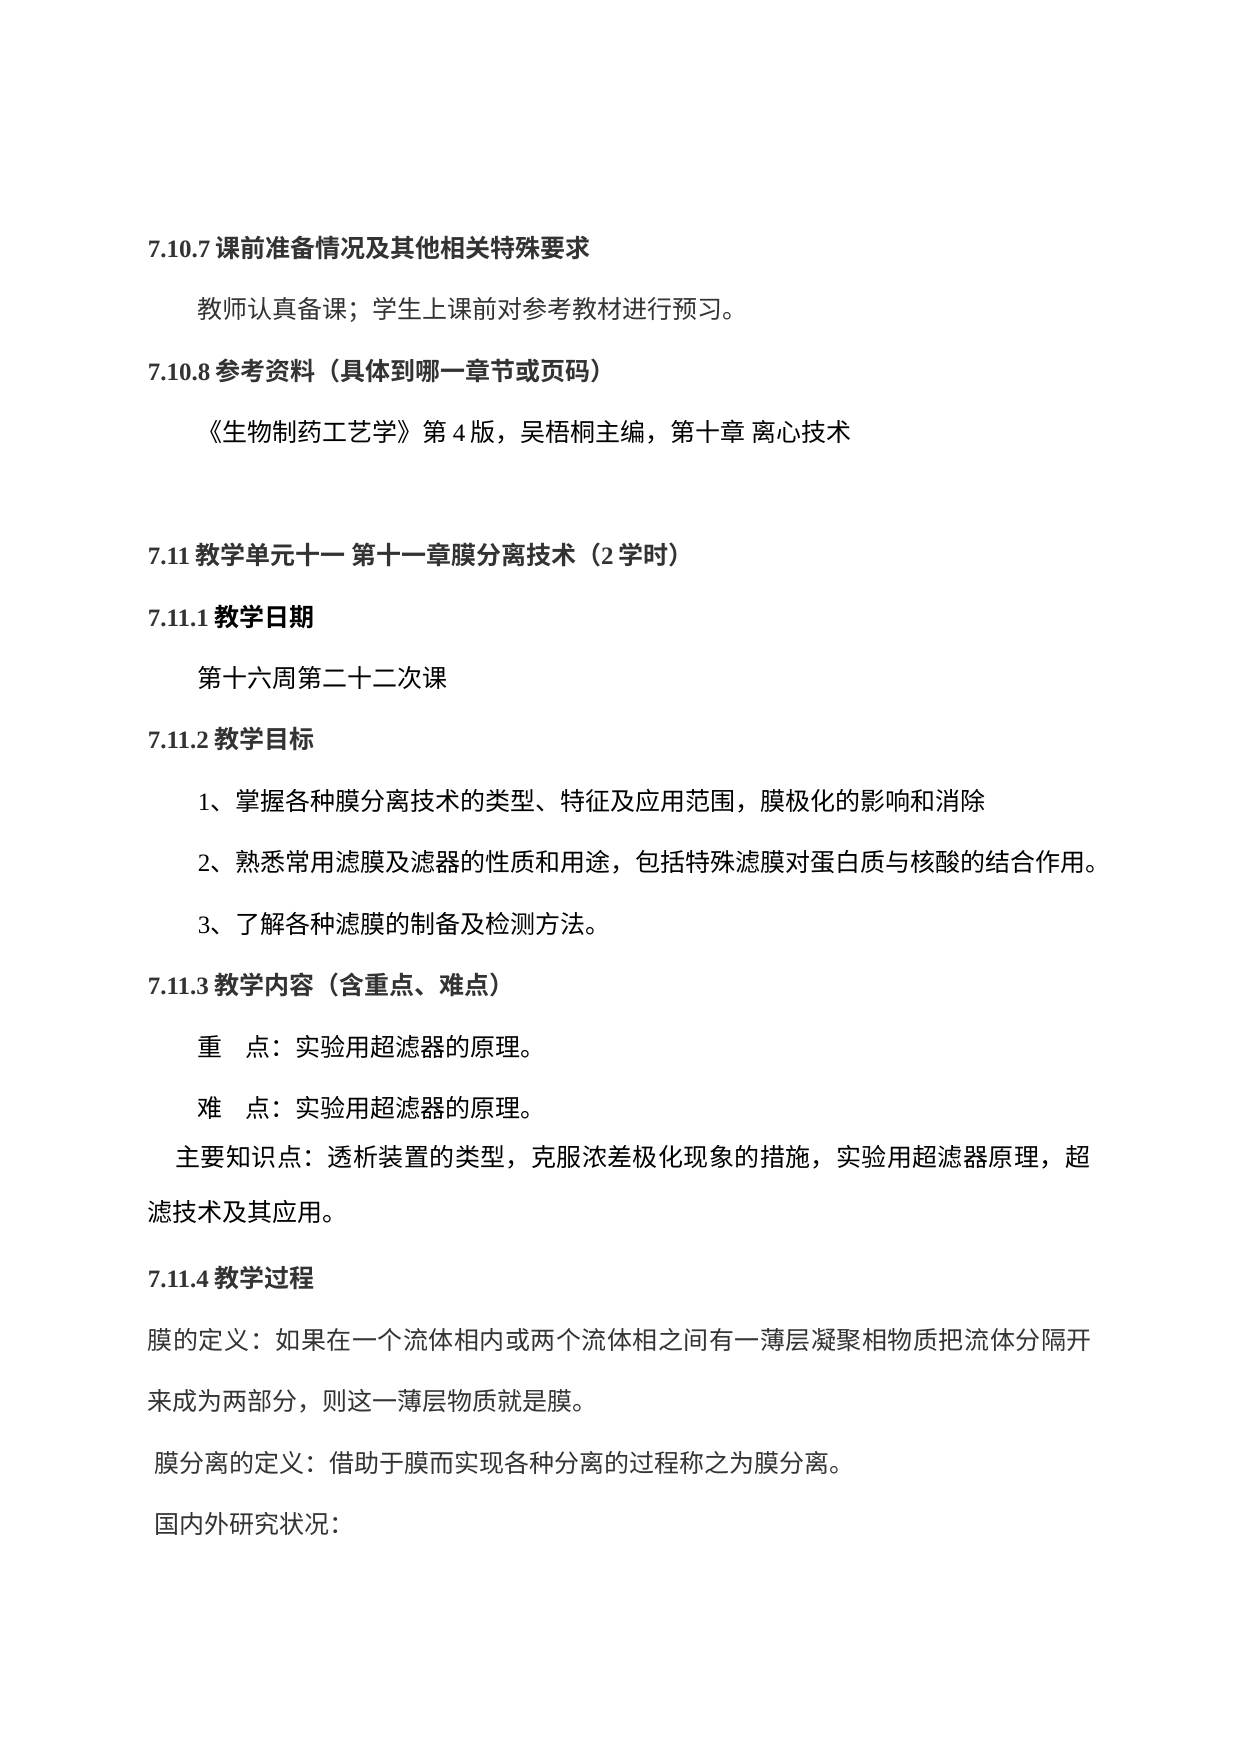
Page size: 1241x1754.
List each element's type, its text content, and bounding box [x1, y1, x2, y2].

text 《生物制药工艺学》第4版，吴梧桐主编，第十章 离心技术 [148, 400, 1092, 462]
text 难 点：实验用超滤器的原理。 [148, 1076, 1092, 1138]
text 7.11.3教学内容（含重点、难点） [148, 953, 1092, 1015]
text 1、掌握各种膜分离技术的类型、特征及应用范围，膜极化的影响和消除 [148, 769, 1092, 830]
text 国内外研究状况： [148, 1492, 1092, 1554]
text 重 点：实验用超滤器的原理。 [148, 1015, 1092, 1076]
text 7.11.2教学目标 [148, 707, 1092, 769]
text 7.10.7课前准备情况及其他相关特殊要求 [148, 216, 1092, 277]
text 主要知识点：透析装置的类型，克服浓差极化现象的措施，实验用超滤器原理，超滤技术及其应用。 [148, 1138, 1092, 1228]
text 第十六周第二十二次课 [148, 646, 1092, 707]
text 7.11.4教学过程 [148, 1246, 1092, 1308]
text 3、了解各种滤膜的制备及检测方法。 [148, 892, 1092, 953]
text 7.11教学单元十一 第十一章膜分离技术（2学时） [148, 523, 1092, 584]
text 2、熟悉常用滤膜及滤器的性质和用途，包括特殊滤膜对蛋白质与核酸的结合作用。 [148, 830, 1092, 892]
text 膜的定义：如果在一个流体相内或两个流体相之间有一薄层凝聚相物质把流体分隔开来成为两部分，则这一薄层物质就是膜。 [148, 1308, 1092, 1431]
text 7.11.1教学日期 [148, 584, 1092, 646]
text 7.10.8参考资料（具体到哪一章节或页码） [148, 339, 1092, 400]
text 教师认真备课；学生上课前对参考教材进行预习。 [148, 277, 1092, 339]
text 膜分离的定义：借助于膜而实现各种分离的过程称之为膜分离。 [148, 1431, 1092, 1492]
